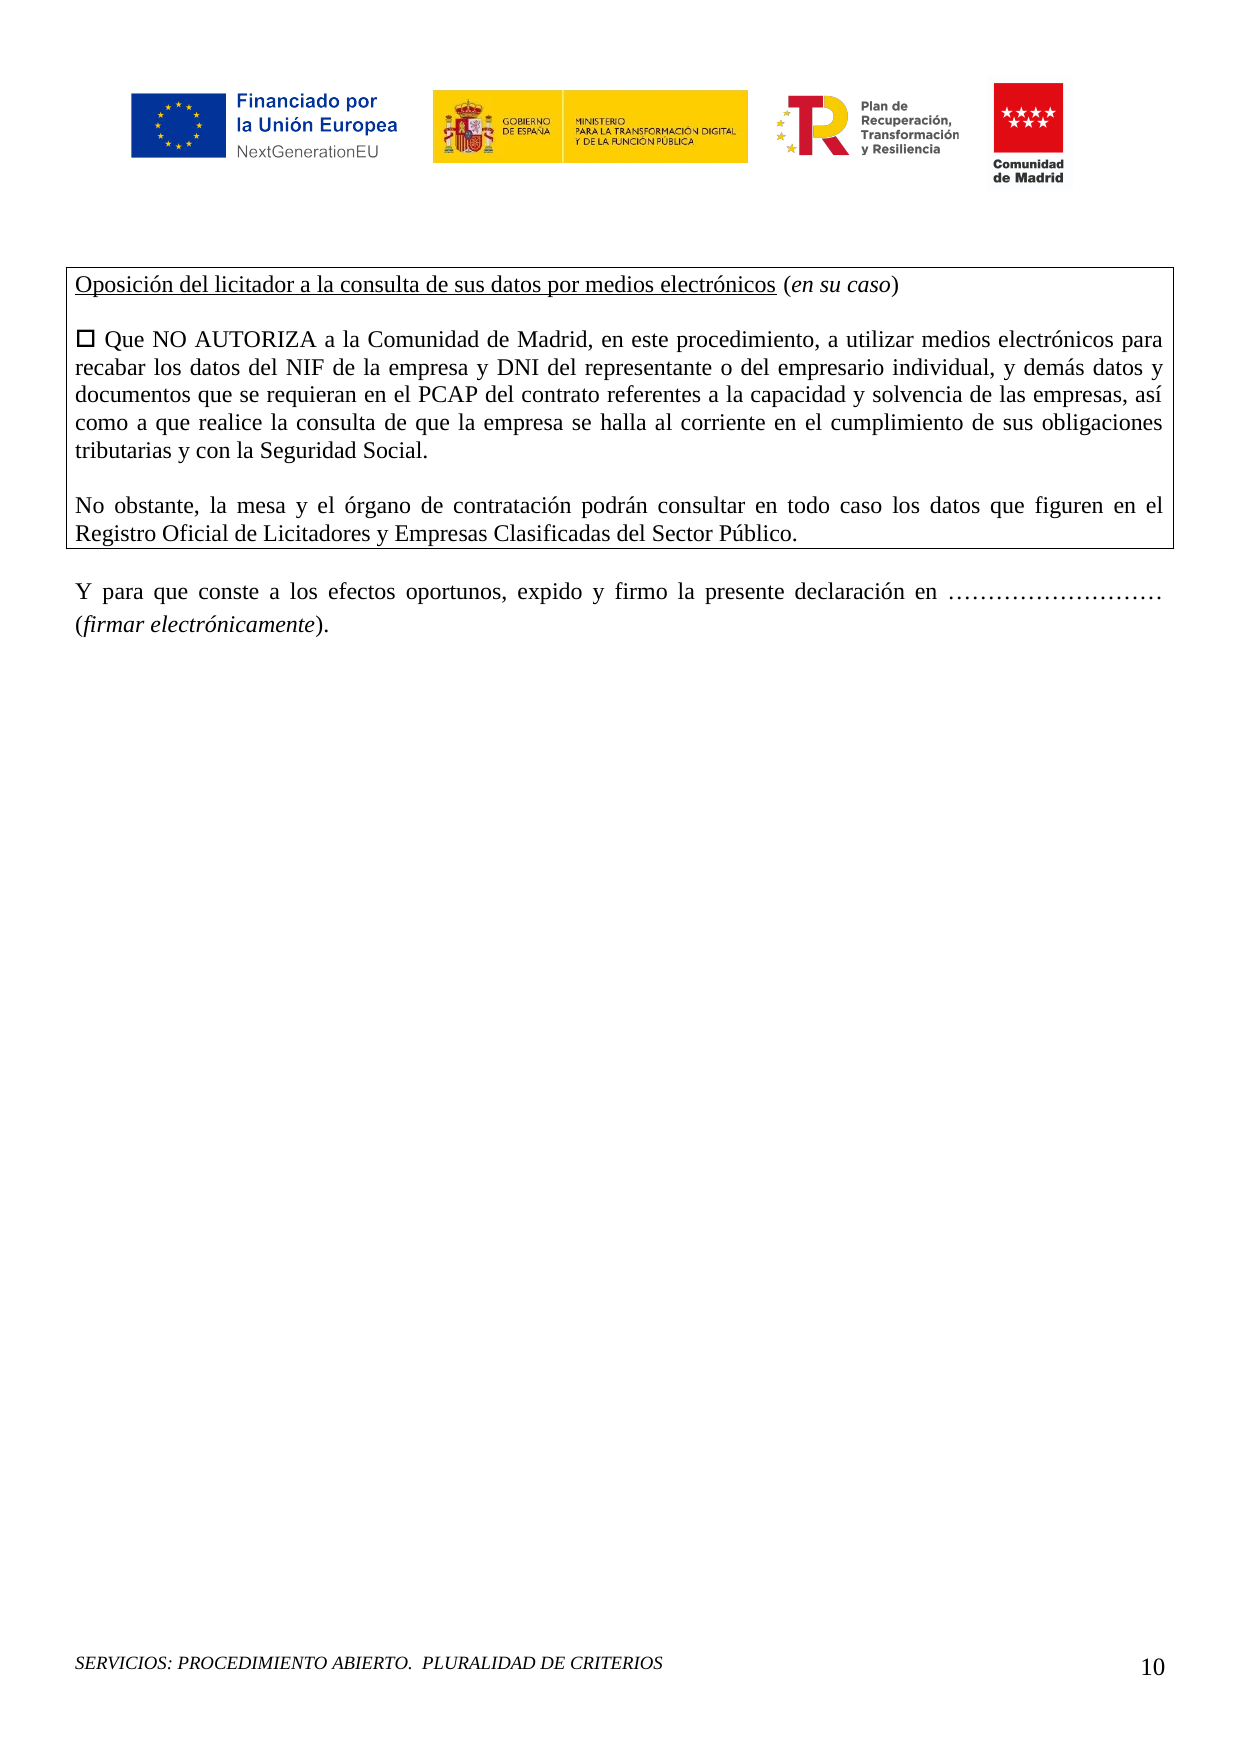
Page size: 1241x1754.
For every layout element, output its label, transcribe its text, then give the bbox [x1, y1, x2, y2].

picture [126, 88, 408, 163]
picture [776, 75, 959, 177]
text Que NO AUTORIZA a la Comunidad de Madrid, en este procedimiento, a utilizar medios electrónicos para recabar los datos del NIF de la empresa y DNI del representante o del empresario individual, y demás datos y documentos que se requieran en el PCAP del contrato referentes a la capacidad y solvencia de las empresas, así como a que realice la consulta de que la empresa se halla al corriente en el cumplimiento de sus obligaciones tributarias y con la Seguridad Social. [75, 325, 1165, 463]
text Oposición del licitador a la consulta de sus datos por medios electrónicos (en su caso) [67, 268, 1173, 298]
text Y para que conste a los efectos oportunos, expido y firmo la presente declaración en ……………………… (firmar electrónicamente). [75, 577, 1165, 638]
picture [432, 90, 748, 163]
picture [986, 75, 1073, 191]
text No obstante, la mesa y el órgano de contratación podrán consultar en todo caso los datos que figuren en el Registro Oficial de Licitadores y Empresas Clasificadas del Sector Público. [67, 488, 1173, 548]
